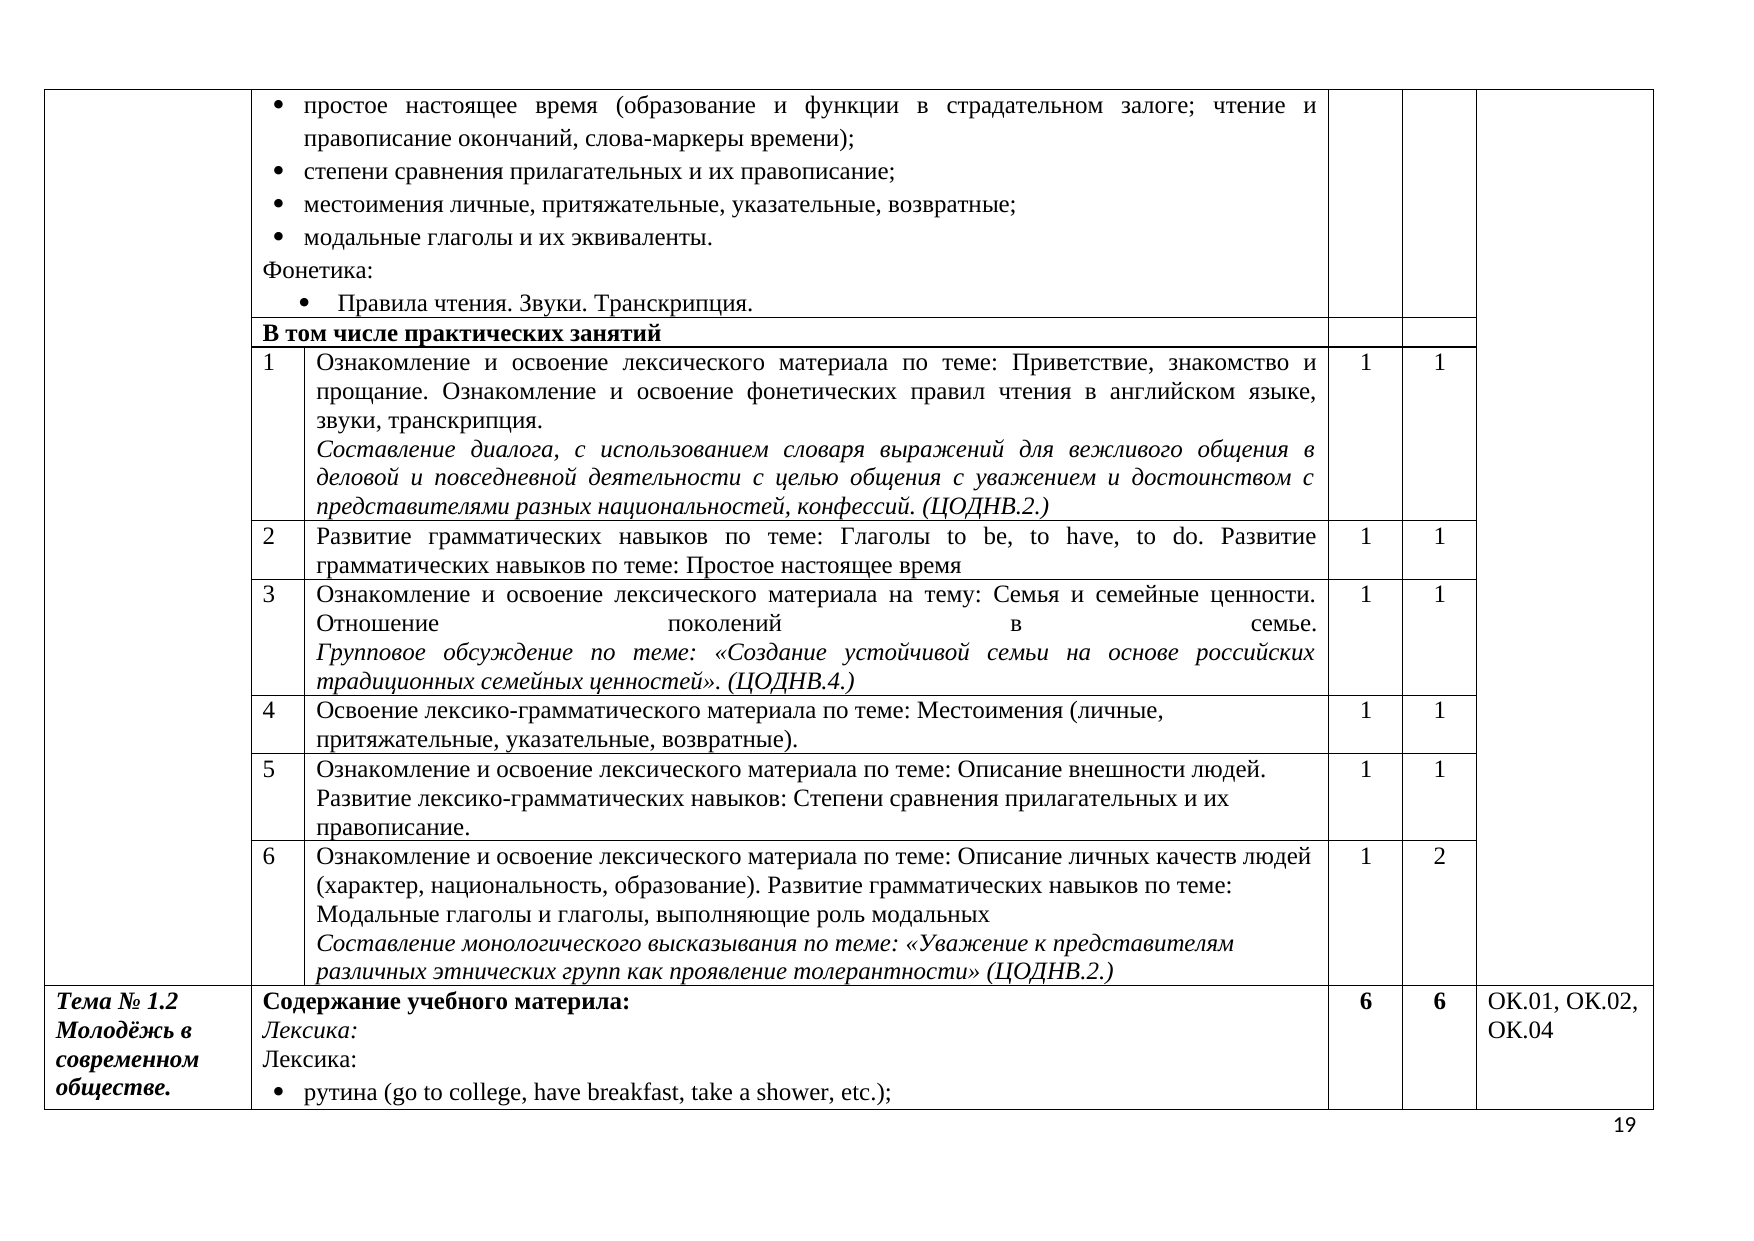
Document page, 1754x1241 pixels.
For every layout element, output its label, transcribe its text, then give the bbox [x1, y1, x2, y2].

table_cell 6 [1329, 986, 1402, 1109]
table_cell 2 [252, 521, 304, 578]
table_cell 1 [1329, 696, 1402, 753]
table_cell В том числе практических занятий [252, 318, 1328, 346]
table_cell 1 [1403, 521, 1476, 578]
table_cell [1329, 318, 1402, 346]
table_cell 4 [252, 696, 304, 753]
table_cell Развитие грамматических навыков по теме: Глаголы to be, to have, to do. Развитие грамматических навыков по теме: Простое настоящее время [305, 521, 1328, 578]
table_cell [1403, 318, 1476, 346]
table_cell Ознакомление и освоение лексического материала по теме: Описание внешности людей. Развитие лексико-грамматических навыков: Степени сравнения прилагательных и их правописание. [305, 754, 1328, 840]
table_cell 1 [1403, 580, 1476, 694]
table_cell 2 [1403, 841, 1476, 985]
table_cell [45, 90, 251, 985]
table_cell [45, 986, 251, 1109]
table_cell 6 [1329, 90, 1402, 317]
table_cell Ознакомление и освоение лексического материала по теме: Описание личных качеств людей (характер, национальность, образование). Развитие грамматических навыков по теме: Модальные глаголы и глаголы, выполняющие роль модальных Составление монологического высказывания по теме: «Уважение к представителям различных этнических групп как проявление толерантности» (ЦОДНВ.2.) [305, 841, 1328, 985]
table_cell 1 [1403, 348, 1476, 520]
table_cell 6 [252, 841, 304, 985]
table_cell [1477, 986, 1653, 1109]
table_cell 3 [252, 580, 304, 694]
table_cell Освоение лексико-грамматического материала по теме: Местоимения (личные, притяжательные, указательные, возвратные). [305, 696, 1328, 753]
table_cell 1 [1403, 696, 1476, 753]
table_cell 6 [1403, 986, 1476, 1109]
table_cell 1 [252, 348, 304, 520]
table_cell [1477, 90, 1653, 985]
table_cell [252, 90, 1328, 317]
table_cell 5 [252, 754, 304, 840]
table_cell 1 [1329, 348, 1402, 520]
table_cell Ознакомление и освоение лексического материала на тему: Семья и семейные ценности. Отношение поколений в семье. Групповое обсуждение по теме: «Создание устойчивой семьи на основе российских традиционных семейных ценностей». (ЦОДНВ.4.) [305, 580, 1328, 694]
table_cell 1 [1403, 754, 1476, 840]
table_cell 1 [1329, 754, 1402, 840]
table_cell 1 [1329, 841, 1402, 985]
table_cell Ознакомление и освоение лексического материала по теме: Приветствие, знакомство и прощание. Ознакомление и освоение фонетических правил чтения в английском языке, звуки, транскрипция. Составление диалога, с использованием словаря выражений для вежливого общения в деловой и повседневной деятельности с целью общения с уважением и достоинством с представителями разных национальностей, конфессий. (ЦОДНВ.2.) [305, 348, 1328, 520]
table_cell 1 [1329, 521, 1402, 578]
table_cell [252, 986, 1328, 1109]
table_cell 6 [1403, 90, 1476, 317]
table_cell 1 [1329, 580, 1402, 694]
